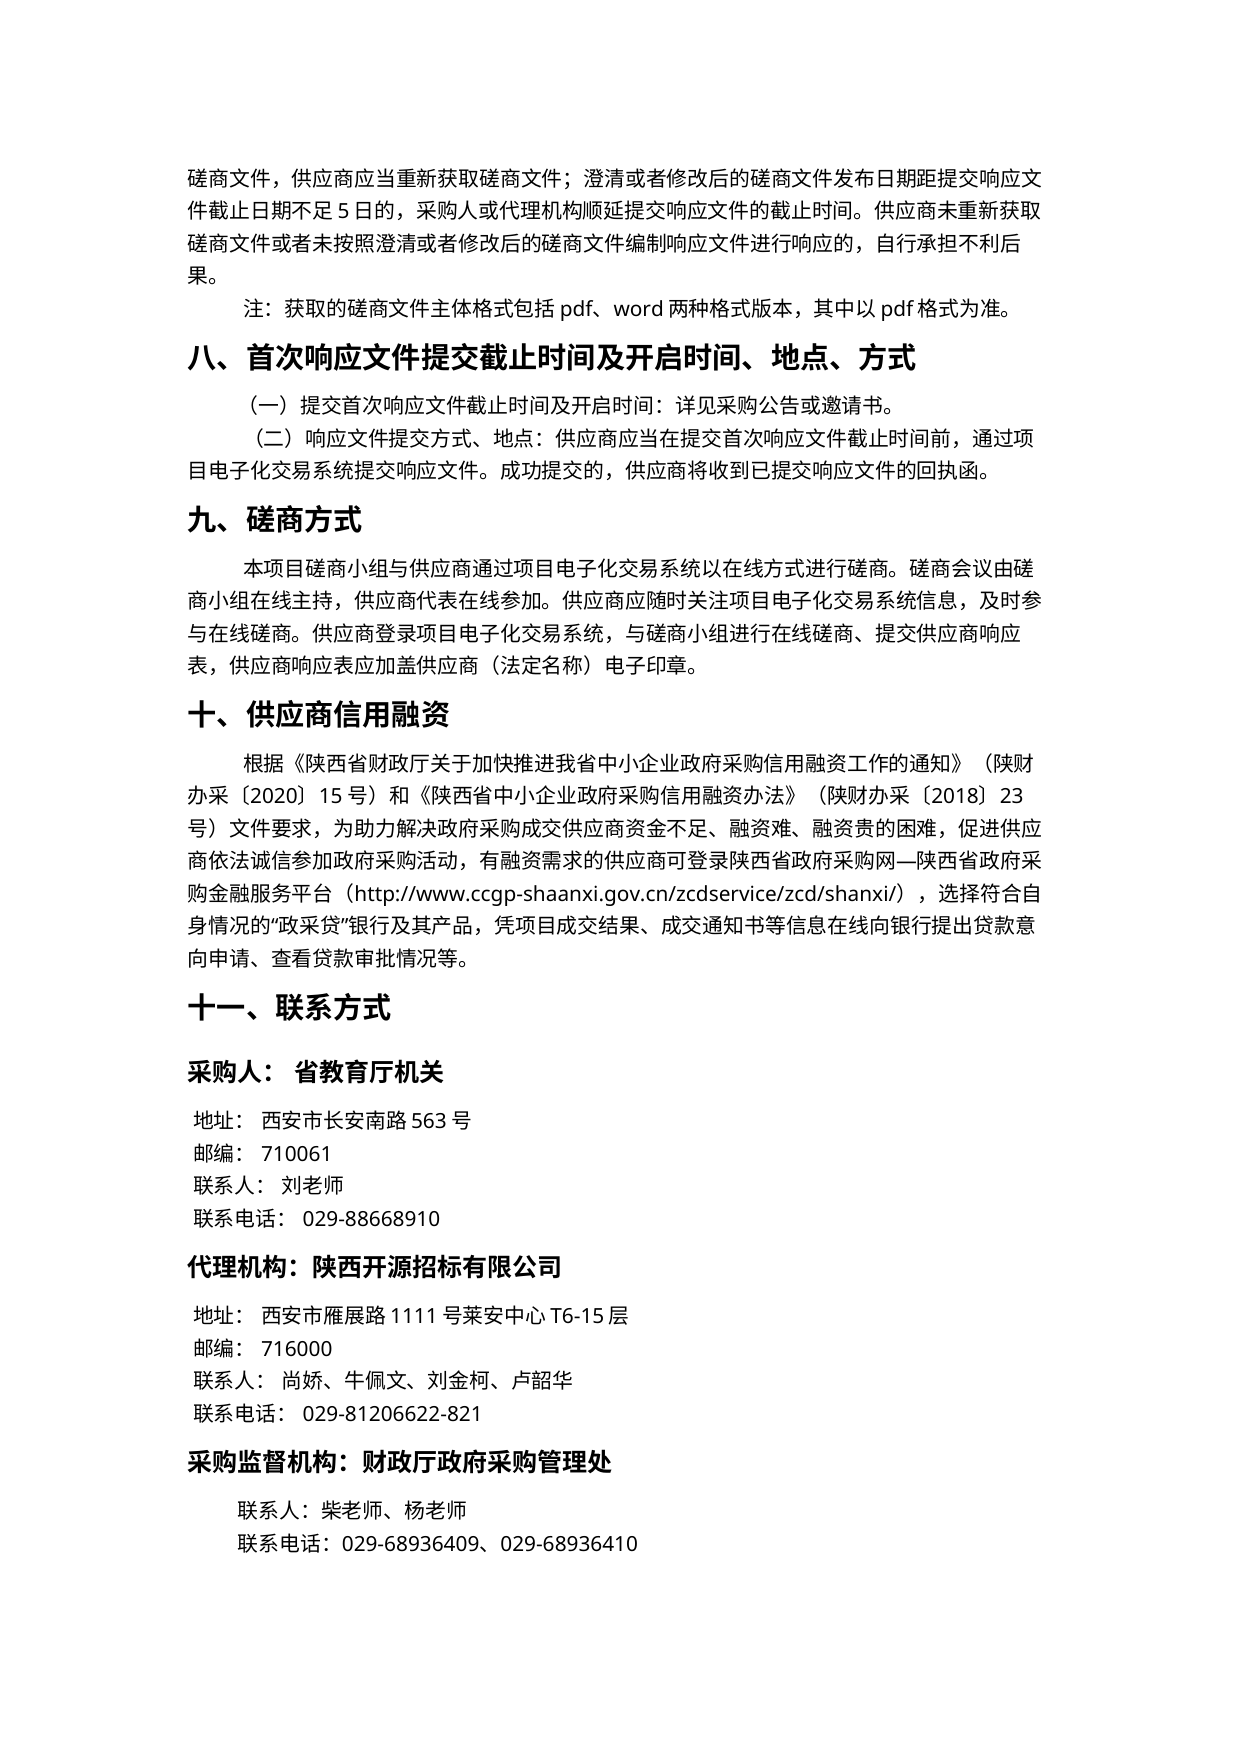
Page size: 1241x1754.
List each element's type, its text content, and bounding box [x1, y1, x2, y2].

text 地址： 西安市长安南路563号 [187, 1104, 1053, 1137]
text 联系电话： 029-88668910 [187, 1202, 1053, 1234]
text 联系电话：029-68936409、029-68936410 [187, 1527, 1053, 1559]
text 地址： 西安市雁展路1111号莱安中心T6-15层 [187, 1299, 1053, 1332]
text 八、首次响应文件提交截止时间及开启时间、地点、方式 [187, 324, 1053, 389]
text 采购人： 省教育厅机关 [187, 1039, 1053, 1104]
text 九、磋商方式 [187, 487, 1053, 552]
text 联系电话： 029-81206622-821 [187, 1397, 1053, 1429]
text （二）响应文件提交方式、地点：供应商应当在提交首次响应文件截止时间前，通过项目电子化交易系统提交响应文件。成功提交的，供应商将收到已提交响应文件的回执函。 [187, 422, 1053, 487]
text 本项目磋商小组与供应商通过项目电子化交易系统以在线方式进行磋商。磋商会议由磋商小组在线主持，供应商代表在线参加。供应商应随时关注项目电子化交易系统信息，及时参与在线磋商。供应商登录项目电子化交易系统，与磋商小组进行在线磋商、提交供应商响应表，供应商响应表应加盖供应商（法定名称）电子印章。 [187, 552, 1053, 682]
text 根据《陕西省财政厅关于加快推进我省中小企业政府采购信用融资工作的通知》（陕财办采〔2020〕15 号）和《陕西省中小企业政府采购信用融资办法》（陕财办采〔2018〕23 号）文件要求，为助力解决政府采购成交供应商资金不足、融资难、融资贵的困难，促进供应商依法诚信参加政府采购活动，有融资需求的供应商可登录陕西省政府采购网—陕西省政府采购金融服务平台（http://www.ccgp-shaanxi.gov.cn/zcdservice/zcd/shanxi/），选择符合自身情况的“政采贷”银行及其产品，凭项目成交结果、成交通知书等信息在线向银行提出贷款意向申请、查看贷款审批情况等。 [187, 747, 1053, 974]
text 十一、联系方式 [187, 974, 1053, 1039]
text 邮编： 716000 [187, 1332, 1053, 1364]
text 联系人： 刘老师 [187, 1169, 1053, 1202]
text 联系人： 尚娇、牛佩文、刘金柯、卢韶华 [187, 1364, 1053, 1397]
text 代理机构：陕西开源招标有限公司 [187, 1234, 1053, 1299]
text 邮编： 710061 [187, 1137, 1053, 1169]
text 采购监督机构：财政厅政府采购管理处 [187, 1429, 1053, 1494]
text （一）提交首次响应文件截止时间及开启时间：详见采购公告或邀请书。 [187, 389, 1053, 422]
text 十、供应商信用融资 [187, 682, 1053, 747]
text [187, 162, 1053, 292]
text 注：获取的磋商文件主体格式包括pdf、word两种格式版本，其中以pdf格式为准。 [187, 292, 1053, 324]
text 联系人：柴老师、杨老师 [187, 1494, 1053, 1527]
